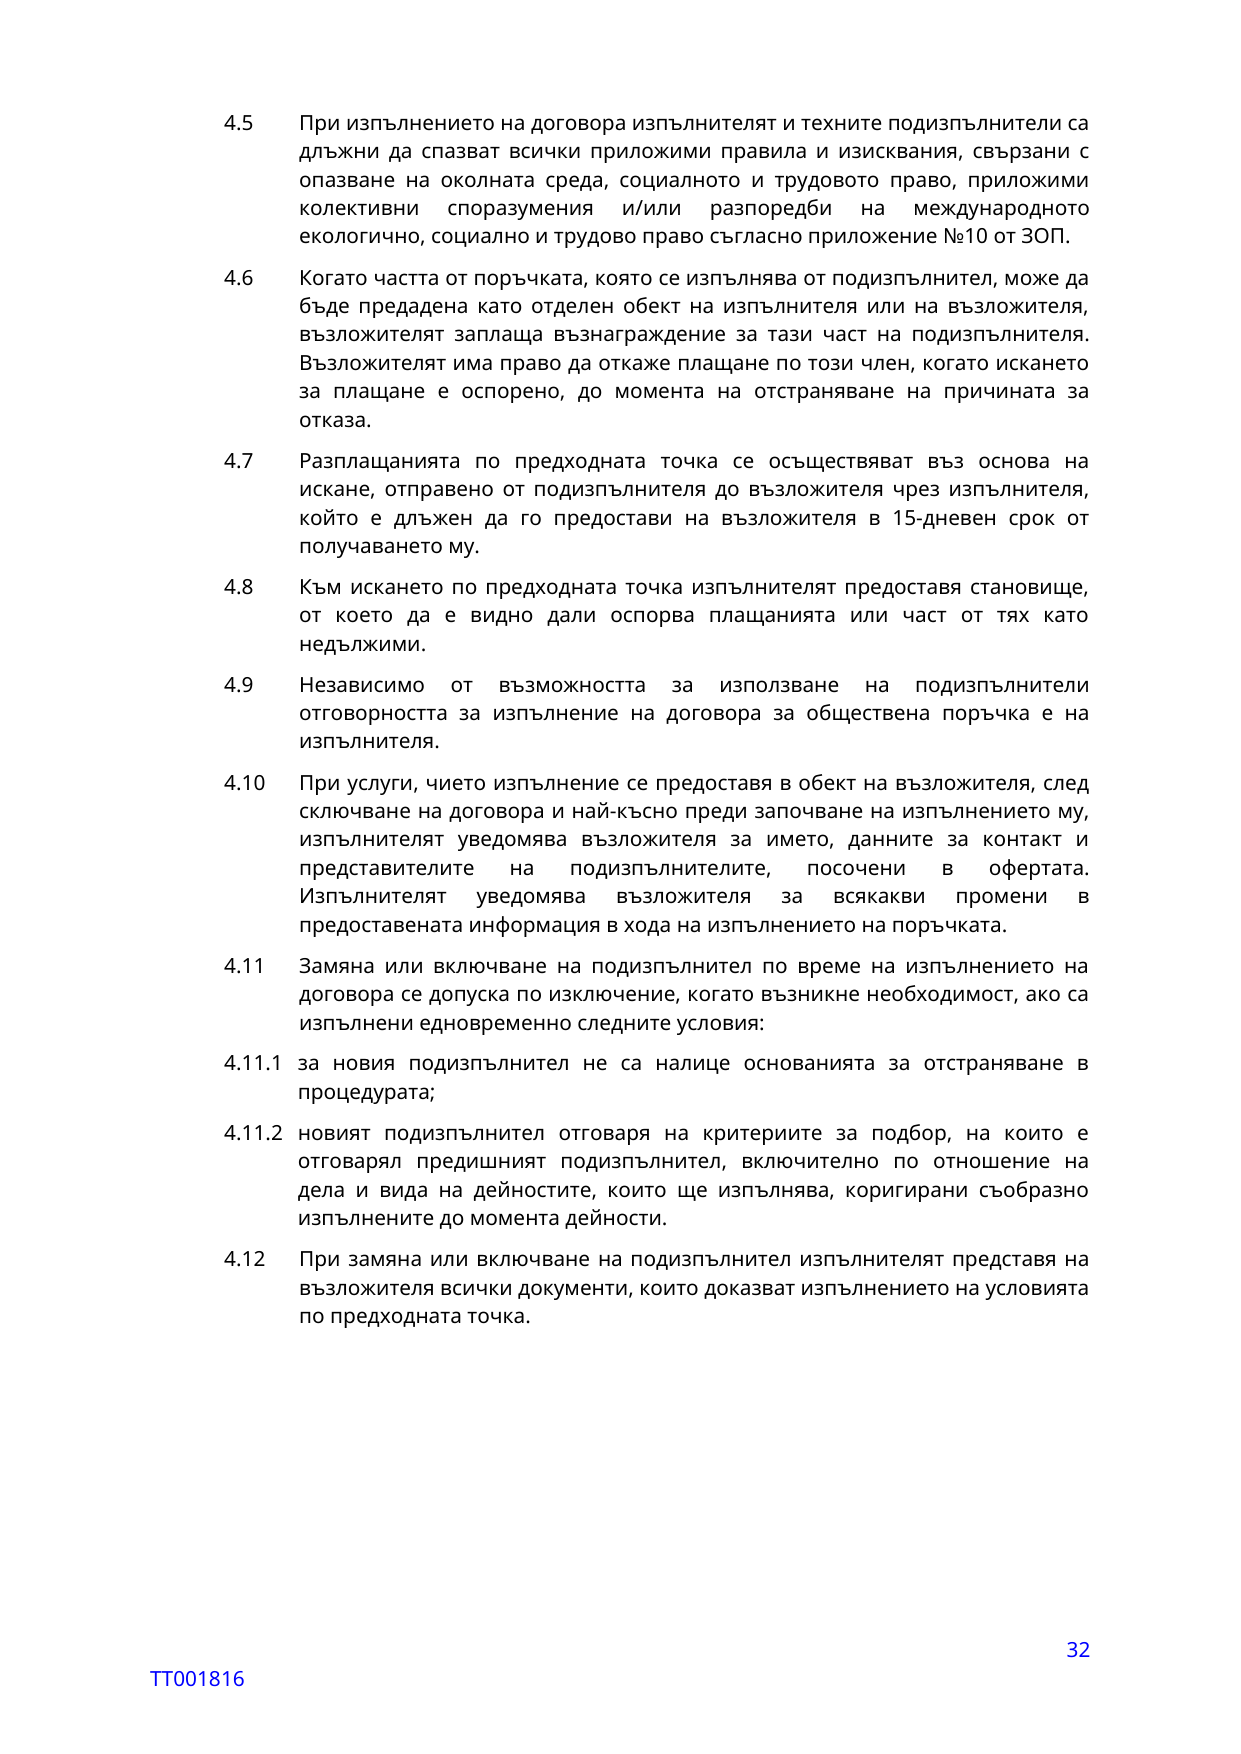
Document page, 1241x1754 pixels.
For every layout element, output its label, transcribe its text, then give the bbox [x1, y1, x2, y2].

list за новия подизпълнител не са налице основанията за отстраняване в процедурата; [224, 1048, 1090, 1105]
list Замяна или включване на подизпълнител по време на изпълнението на договора се допуска по изключение, когато възникне необходимост, ако са изпълнени едновременно следните условия: [224, 951, 1090, 1036]
list Към искането по предходната точка изпълнителят предоставя становище, от което да е видно дали оспорва плащанията или част от тях като недължими. [224, 572, 1090, 657]
list При замяна или включване на подизпълнител изпълнителят представя на възложителя всички документи, които доказват изпълнението на условията по предходната точка. [224, 1244, 1090, 1329]
list При услуги, чието изпълнение се предоставя в обект на възложителя, след сключване на договора и най-късно преди започване на изпълнението му, изпълнителят уведомява възложителя за името, данните за контакт и представителите на подизпълнителите, посочени в офертата. Изпълнителят уведомява възложителя за всякакви промени в предоставената информация в хода на изпълнението на поръчката. [224, 768, 1090, 938]
list Разплащанията по предходната точка се осъществяват въз основа на искане, отправено от подизпълнителя до възложителя чрез изпълнителя, който е длъжен да го предостави на възложителя в 15-дневен срок от получаването му. [224, 446, 1090, 559]
list Независимо от възможността за използване на подизпълнители отговорността за изпълнение на договора за обществена поръчка е на изпълнителя. [224, 670, 1090, 755]
list Когато частта от поръчката, която се изпълнява от подизпълнител, може да бъде предадена като отделен обект на изпълнителя или на възложителя, възложителят заплаща възнаграждение за тази част на подизпълнителя. Възложителят има право да откаже плащане по този член, когато искането за плащане е оспорено, до момента на отстраняване на причината за отказа. [224, 263, 1090, 433]
list При изпълнението на договора изпълнителят и техните подизпълнители са длъжни да спазват всички приложими правила и изисквания, свързани с опазване на околната среда, социалното и трудовото право, приложими колективни споразумения и/или разпоредби на международното екологично, социално и трудово право съгласно приложение №10 от ЗОП. [224, 108, 1090, 250]
list новият подизпълнител отговаря на критериите за подбор, на които е отговарял предишният подизпълнител, включително по отношение на дела и вида на дейностите, които ще изпълнява, коригирани съобразно изпълнените до момента дейности. [224, 1118, 1090, 1232]
